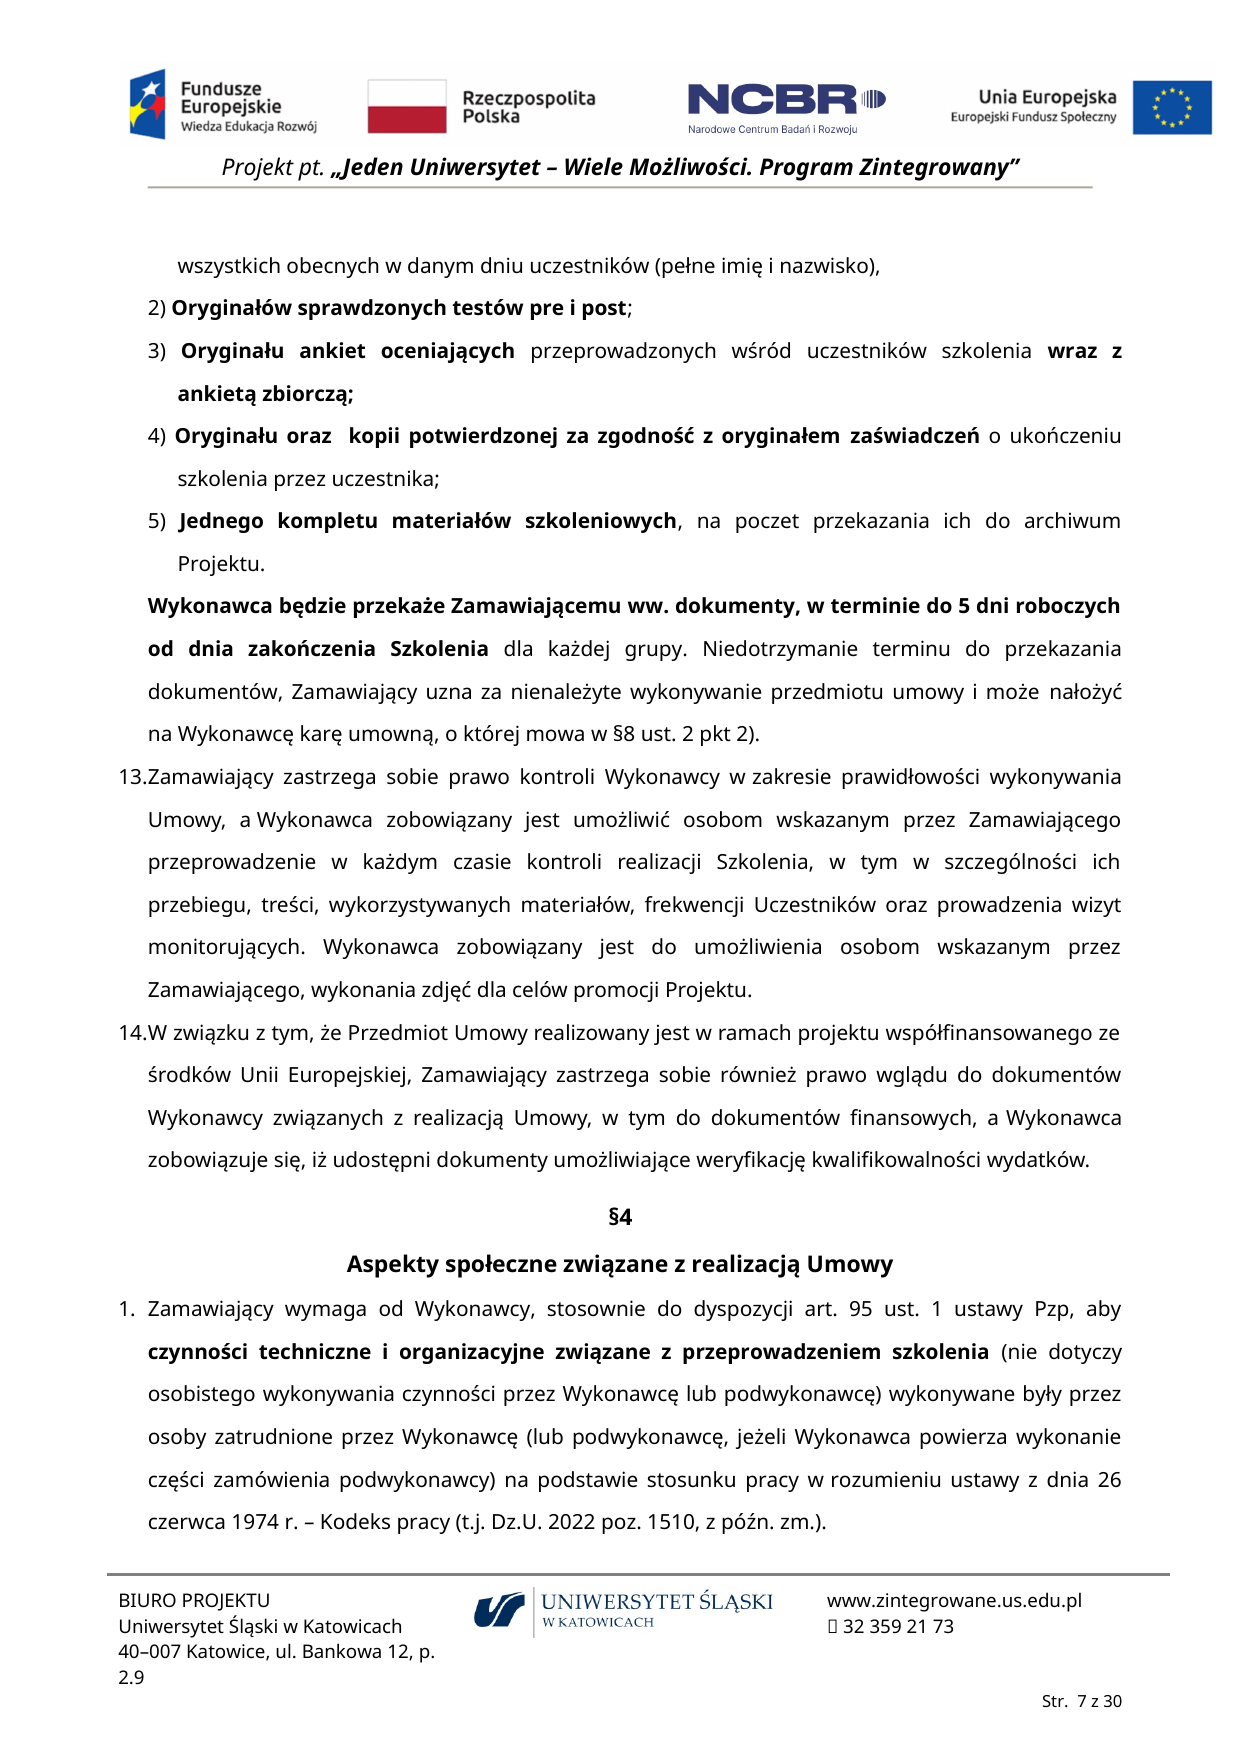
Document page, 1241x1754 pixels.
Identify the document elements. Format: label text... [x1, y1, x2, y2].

list W związku z tym, że Przedmiot Umowy realizowany jest w ramach projektu współfinansowanego ze środków Unii Europejskiej, Zamawiający zastrzega sobie również prawo wglądu do dokumentów Wykonawcy związanych z realizacją Umowy, w tym do dokumentów finansowych, a Wykonawca zobowiązuje się, iż udostępni dokumenty umożliwiające weryfikację kwalifikowalności wydatków. [118, 1018, 1122, 1174]
list Zamawiający wymaga od Wykonawcy, stosownie do dyspozycji art. 95 ust. 1 ustawy Pzp, aby czynności techniczne i organizacyjne związane z przeprowadzeniem szkolenia (nie dotyczy osobistego wykonywania czynności przez Wykonawcę lub podwykonawcę) wykonywane były przez osoby zatrudnione przez Wykonawcę (lub podwykonawcę, jeżeli Wykonawca powierza wykonanie części zamówienia podwykonawcy) na podstawie stosunku pracy w rozumieniu ustawy z dnia 26 czerwca 1974 r. – Kodeks pracy (t.j. Dz.U. 2022 poz. 1510, z późn. zm.). [118, 1294, 1122, 1536]
text 3) Oryginału ankiet oceniających przeprowadzonych wśród uczestników szkolenia wraz z ankietą zbiorczą; [148, 336, 1122, 407]
text §4 [118, 1201, 1122, 1232]
picture [472, 1587, 773, 1638]
text 4) Oryginału oraz kopii potwierdzonej za zgodność z oryginałem zaświadczeń o ukończeniu szkolenia przez uczestnika; [148, 421, 1122, 492]
text Aspekty społeczne związane z realizacją Umowy [118, 1247, 1122, 1279]
list Zamawiający zastrzega sobie prawo kontroli Wykonawcy w zakresie prawidłowości wykonywania Umowy, a Wykonawca zobowiązany jest umożliwić osobom wskazanym przez Zamawiającego przeprowadzenie w każdym czasie kontroli realizacji Szkolenia, w tym w szczególności ich przebiegu, treści, wykorzystywanych materiałów, frekwencji Uczestników oraz prowadzenia wizyt monitorujących. Wykonawca zobowiązany jest do umożliwienia osobom wskazanym przez Zamawiającego, wykonania zdjęć dla celów promocji Projektu. [118, 762, 1122, 1003]
list Wykonawca będzie przekaże Zamawiającemu ww. dokumenty, w terminie do 5 dni roboczych od dnia zakończenia Szkolenia dla każdej grupy. Niedotrzymanie terminu do przekazania dokumentów, Zamawiający uzna za nienależyte wykonywanie przedmiotu umowy i może nałożyć na Wykonawcę karę umowną, o której mowa w §8 ust. 2 pkt 2). [148, 592, 1122, 748]
picture [118, 59, 1217, 147]
text 5) Jednego kompletu materiałów szkoleniowych, na poczet przekazania ich do archiwum Projektu. [148, 506, 1122, 577]
text 2) Oryginałów sprawdzonych testów pre i post; [148, 293, 1122, 322]
